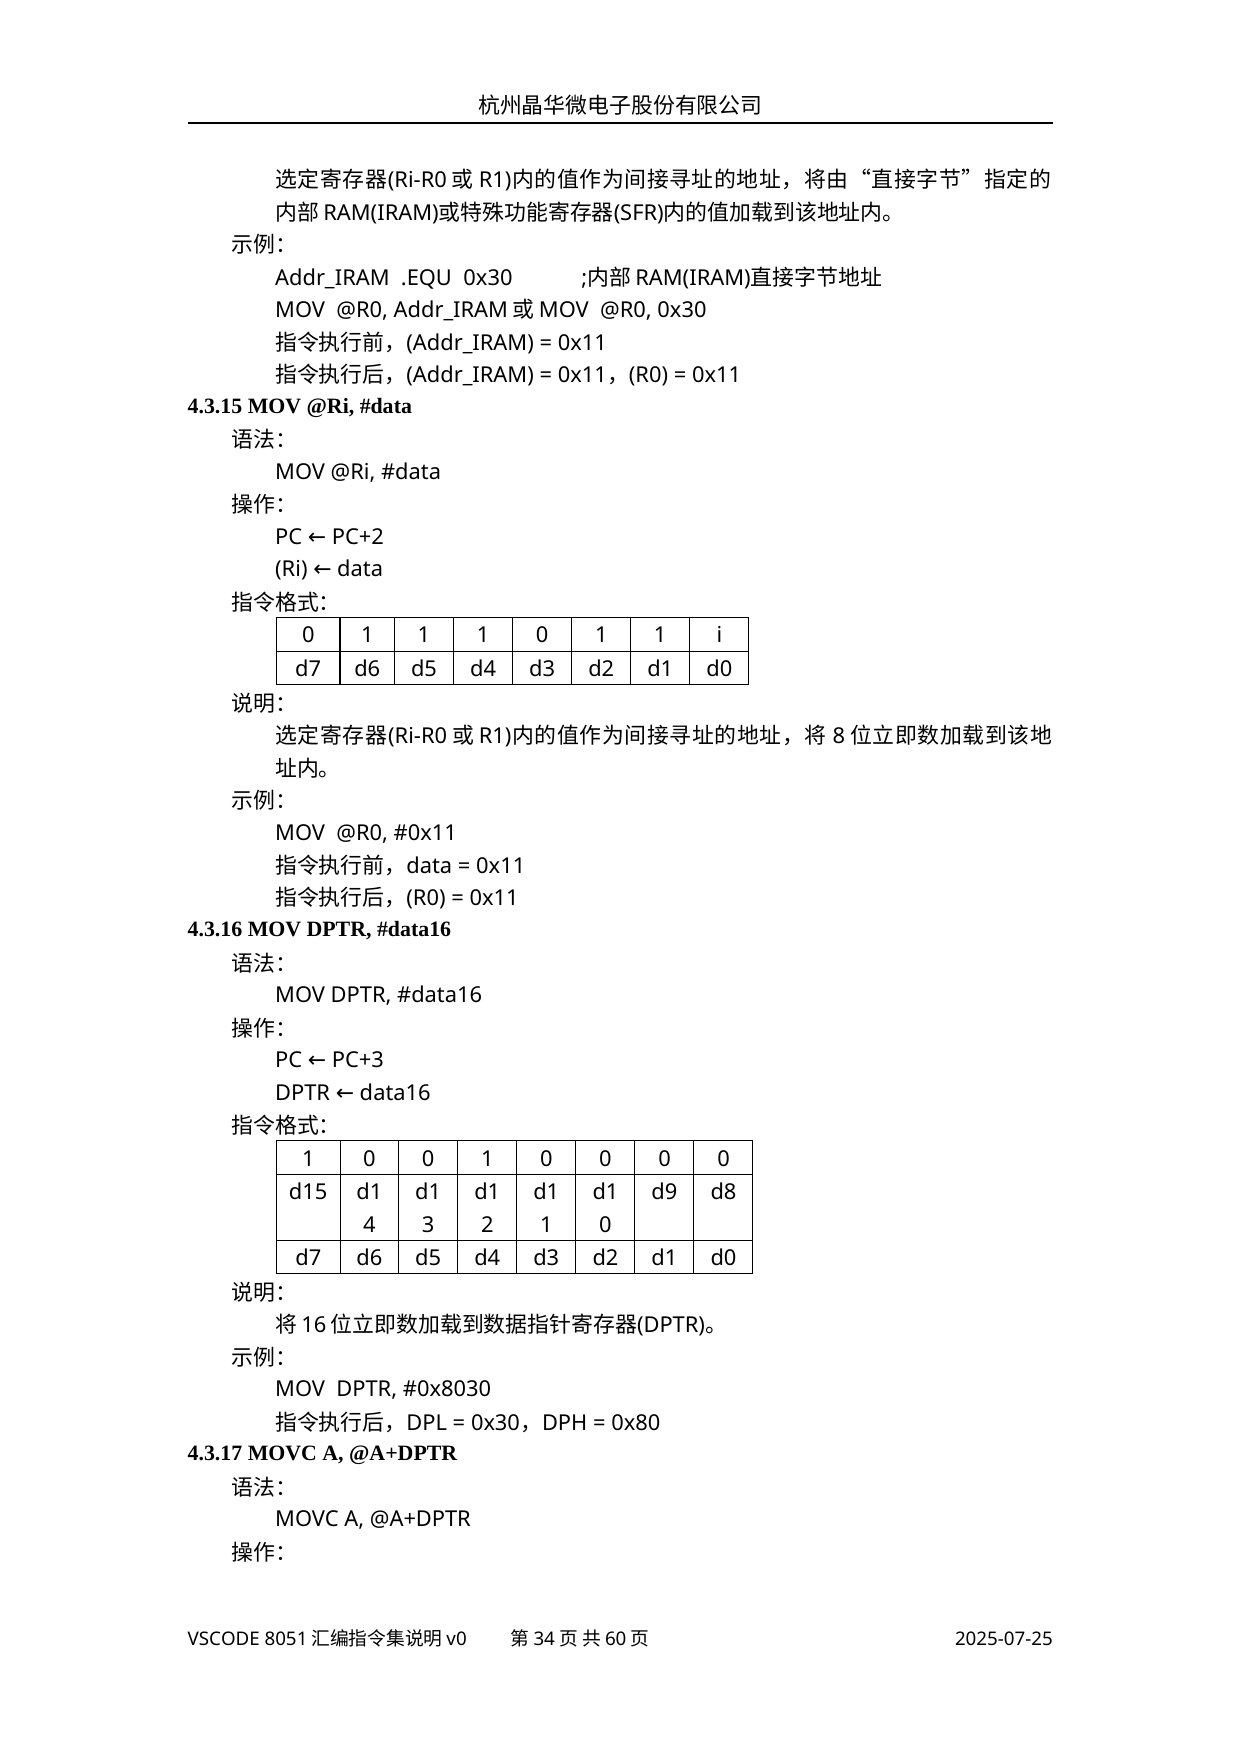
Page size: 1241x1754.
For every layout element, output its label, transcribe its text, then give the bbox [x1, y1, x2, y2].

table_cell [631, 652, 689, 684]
text 说明： [187, 1274, 1053, 1307]
text 选定寄存器(Ri-R0或R1)内的值作为间接寻址的地址，将8位立即数加载到该地址内。 [275, 718, 1053, 783]
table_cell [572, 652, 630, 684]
text 语法： [187, 945, 1053, 978]
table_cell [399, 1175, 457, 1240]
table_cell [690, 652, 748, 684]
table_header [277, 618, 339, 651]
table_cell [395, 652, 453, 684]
text 语法： [187, 1469, 1053, 1502]
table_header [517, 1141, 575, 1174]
text MOV DPTR, #0x8030 [187, 1372, 1053, 1404]
subtitle 4.3.15 MOV @Ri, #data [187, 389, 1053, 422]
text 指令执行前，(Addr_IRAM) = 0x11 [187, 324, 1053, 357]
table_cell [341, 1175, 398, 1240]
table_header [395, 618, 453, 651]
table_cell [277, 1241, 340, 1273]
text 指令执行前，data = 0x11 [187, 848, 1053, 880]
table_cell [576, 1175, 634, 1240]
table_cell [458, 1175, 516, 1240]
text 示例： [187, 1339, 1053, 1372]
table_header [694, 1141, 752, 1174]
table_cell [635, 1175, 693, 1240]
text MOV @R0, Addr_IRAM或MOV @R0, 0x30 [187, 292, 1053, 324]
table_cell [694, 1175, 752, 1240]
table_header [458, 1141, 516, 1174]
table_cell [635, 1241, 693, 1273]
text DPTR ← data16 [187, 1075, 1053, 1108]
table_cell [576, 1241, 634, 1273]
text 指令执行后，(R0) = 0x11 [187, 880, 1053, 913]
text MOV @R0, #0x11 [187, 815, 1053, 848]
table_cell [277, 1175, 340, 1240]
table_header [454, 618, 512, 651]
text PC ← PC+3 [187, 1043, 1053, 1075]
text MOV @Ri, #data [231, 454, 1053, 487]
text 指令执行后，DPL = 0x30，DPH = 0x80 [187, 1404, 1053, 1437]
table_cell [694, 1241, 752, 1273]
text (Ri) ← data [187, 552, 1053, 584]
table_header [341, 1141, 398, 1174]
text 指令格式： [187, 584, 1053, 617]
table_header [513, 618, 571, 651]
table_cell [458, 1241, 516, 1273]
text 选定寄存器(Ri-R0或R1)内的值作为间接寻址的地址，将由“直接字节”指定的内部RAM(IRAM)或特殊功能寄存器(SFR)内的值加载到该地址内。 [275, 162, 1053, 227]
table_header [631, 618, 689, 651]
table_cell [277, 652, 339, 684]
text 指令格式： [187, 1108, 1053, 1140]
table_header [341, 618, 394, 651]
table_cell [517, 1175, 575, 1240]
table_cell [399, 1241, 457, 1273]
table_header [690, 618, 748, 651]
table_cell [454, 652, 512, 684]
text 示例： [187, 227, 1053, 259]
text 语法： [187, 422, 1053, 454]
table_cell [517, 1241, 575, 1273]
text MOV DPTR, #data16 [231, 978, 1053, 1010]
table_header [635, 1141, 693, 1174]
text PC ← PC+2 [187, 519, 1053, 552]
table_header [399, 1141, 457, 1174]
text 说明： [187, 685, 1053, 718]
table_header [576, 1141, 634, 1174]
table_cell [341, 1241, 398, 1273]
text 操作： [187, 487, 1053, 519]
subtitle 4.3.17 MOVC A, @A+DPTR [187, 1437, 1053, 1469]
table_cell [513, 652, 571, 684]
text Addr_IRAM .EQU 0x30 ;内部RAM(IRAM)直接字节地址 [231, 259, 1053, 292]
text MOVC A, @A+DPTR [231, 1502, 1053, 1534]
text 指令执行后，(Addr_IRAM) = 0x11，(R0) = 0x11 [187, 357, 1053, 389]
text 将16位立即数加载到数据指针寄存器(DPTR)。 [275, 1307, 1053, 1339]
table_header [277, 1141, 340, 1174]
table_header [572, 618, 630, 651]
text 示例： [187, 783, 1053, 815]
text 操作： [187, 1534, 1053, 1567]
subtitle 4.3.16 MOV DPTR, #data16 [187, 913, 1053, 945]
text 操作： [187, 1010, 1053, 1043]
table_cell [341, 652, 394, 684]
